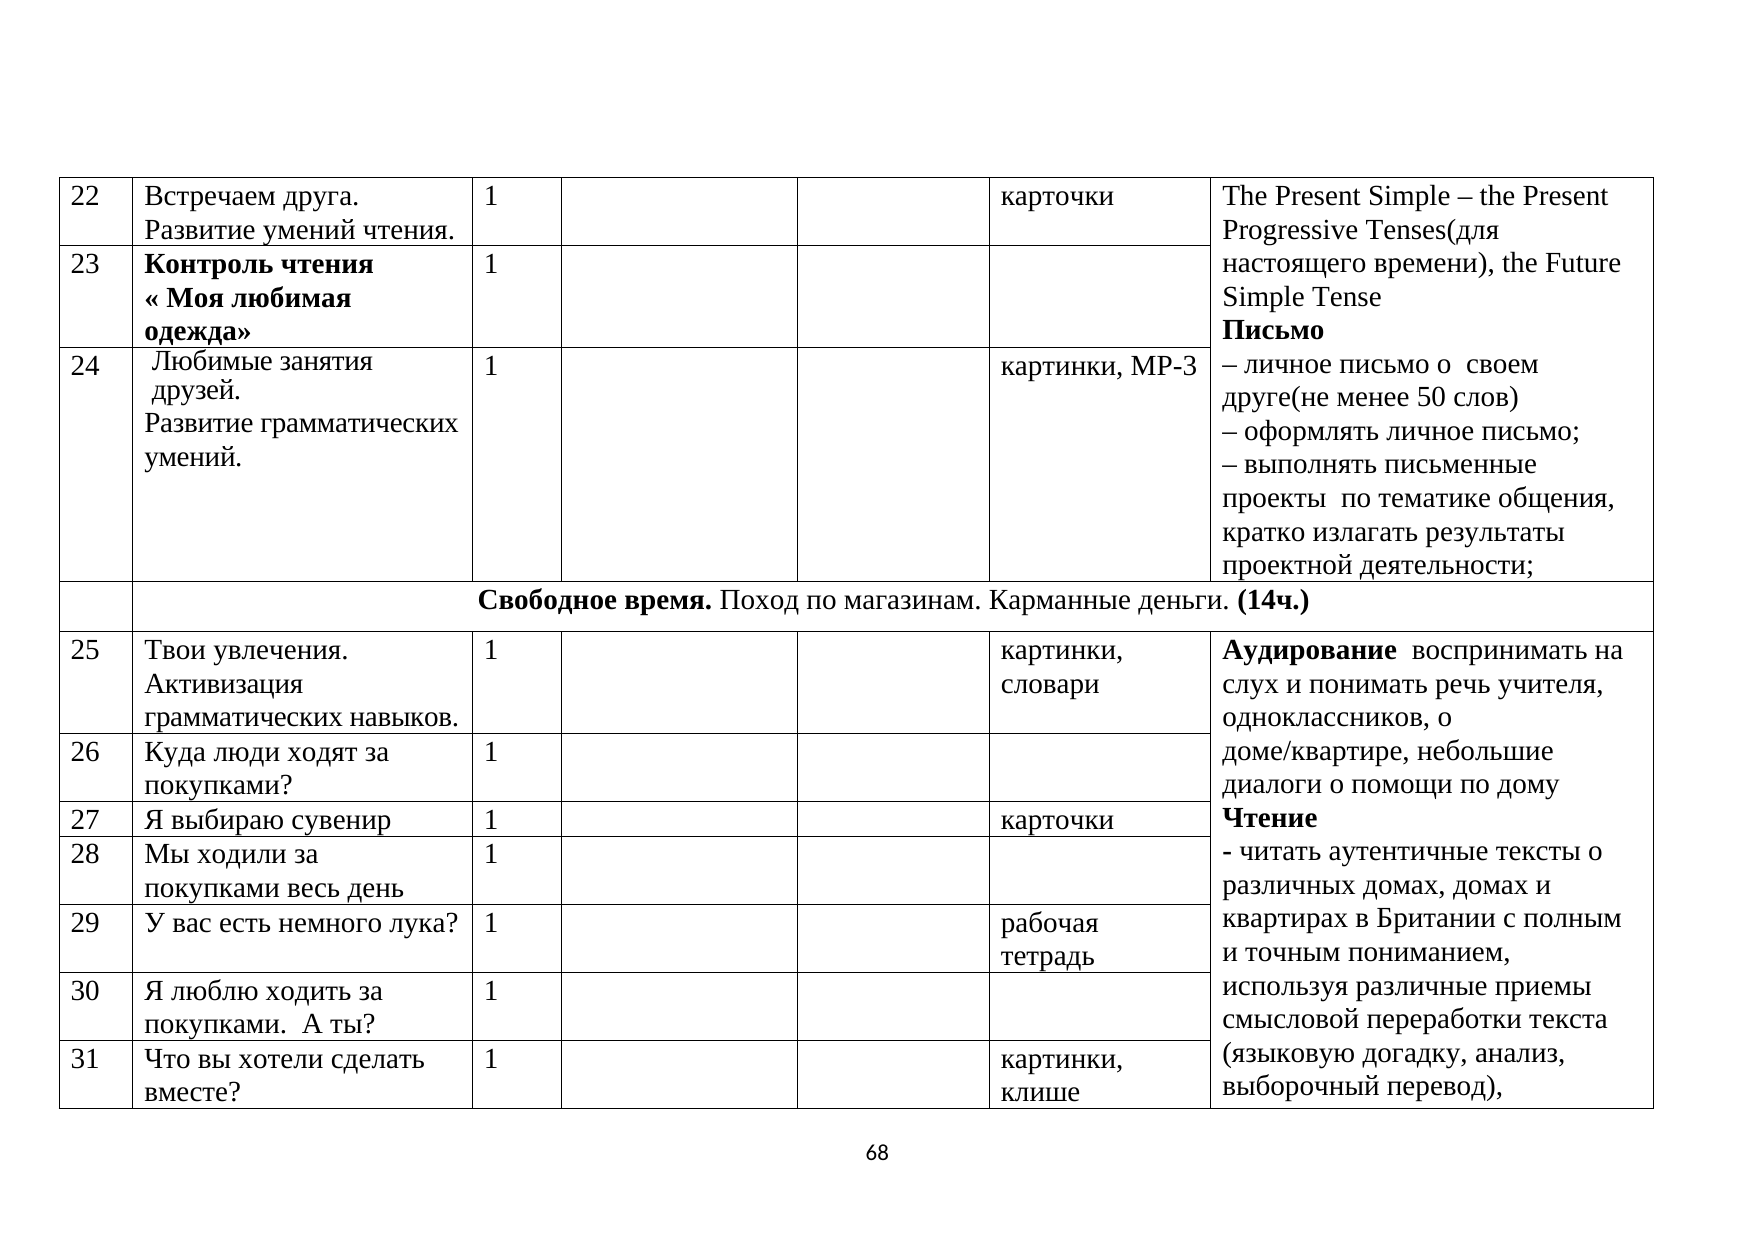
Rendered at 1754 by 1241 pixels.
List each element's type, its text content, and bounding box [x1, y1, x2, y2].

table_cell картинки, МР-3 [990, 348, 1210, 581]
table_cell [990, 246, 1210, 347]
table_cell картинки, клише [990, 1041, 1210, 1108]
table_cell [798, 632, 989, 733]
table_cell [798, 1041, 989, 1108]
table_cell 1 [473, 246, 561, 347]
table_cell 1 [473, 348, 561, 581]
table_cell [990, 734, 1210, 801]
table_cell Куда люди ходят за покупками? [133, 734, 472, 801]
table_cell Аудирование воспринимать на слух и понимать речь учителя, одноклассников, о доме/квартире, небольшие диалоги о помощи по дому Чтение - читать аутентичные тексты о различных домах, домах и квартирах в Британии с полным и точным пониманием, используя различные приемы смысловой переработки текста (языковую догадку, анализ, выборочный перевод), - читать текст с выборочным пониманием значимой/нужной/интересующей информации. Говорение - уметь рассказать о помощи по дому, о своей комнате; – предложить сделать что-либо и выразить согласие/несогласие; – просьба оказать помощь (передать книгу, встретить друга и т. д.) - использовать переспрос, просьбу повторить; [1211, 632, 1653, 1108]
table_cell [798, 837, 989, 904]
table_cell 1 [473, 905, 561, 972]
table_cell 27 [60, 802, 132, 836]
table_cell 25 [60, 632, 132, 733]
table_cell 1 [473, 632, 561, 733]
table_cell карточки [990, 178, 1210, 245]
table_cell 1 [473, 178, 561, 245]
table_cell [798, 802, 989, 836]
table_cell 29 [60, 905, 132, 972]
table_cell рабочая тетрадь [990, 905, 1210, 972]
table_cell [798, 348, 989, 581]
table_cell Я люблю ходить за покупками. А ты? [133, 973, 472, 1040]
table_cell карточки [990, 802, 1210, 836]
table_cell 31 [60, 1041, 132, 1108]
table_cell Встречаем друга. Развитие умений чтения. [133, 178, 472, 245]
table_cell 28 [60, 837, 132, 904]
table_cell 1 [473, 973, 561, 1040]
table_cell [562, 734, 797, 801]
table_cell 30 [60, 973, 132, 1040]
table_cell Что вы хотели сделать вместе? [133, 1041, 472, 1108]
table_cell [562, 178, 797, 245]
table_cell [990, 837, 1210, 904]
table_cell 22 [60, 178, 132, 245]
table_cell Контроль чтения « Моя любимая одежда» [133, 246, 472, 347]
table_cell У вас есть немного лука? [133, 905, 472, 972]
table_cell [562, 905, 797, 972]
table_cell Я выбираю сувенир [133, 802, 472, 836]
table_cell [562, 246, 797, 347]
table_cell 26 [60, 734, 132, 801]
table_cell [562, 802, 797, 836]
table_cell Свободное время. Поход по магазинам. Карманные деньги. (14ч.) [133, 582, 1653, 631]
table_cell Твои увлечения. Активизация грамматических навыков. [133, 632, 472, 733]
table_cell 24 [60, 348, 132, 581]
table_cell [798, 246, 989, 347]
table_cell [60, 582, 132, 631]
table_cell 1 [473, 1041, 561, 1108]
table_cell картинки, словари [990, 632, 1210, 733]
table_cell [562, 348, 797, 581]
table_cell [798, 973, 989, 1040]
table_cell [798, 905, 989, 972]
table_cell [562, 1041, 797, 1108]
table_cell [990, 973, 1210, 1040]
table_cell [562, 837, 797, 904]
table_cell 23 [60, 246, 132, 347]
table_cell 1 [473, 802, 561, 836]
table_cell [798, 178, 989, 245]
table_cell [562, 632, 797, 733]
table_cell 1 [473, 734, 561, 801]
table_cell [562, 973, 797, 1040]
table_cell Любимые занятия друзей. Развитие грамматических умений. [133, 348, 472, 581]
table_cell Мы ходили за покупками весь день [133, 837, 472, 904]
table_cell [798, 734, 989, 801]
table_cell 1 [473, 837, 561, 904]
